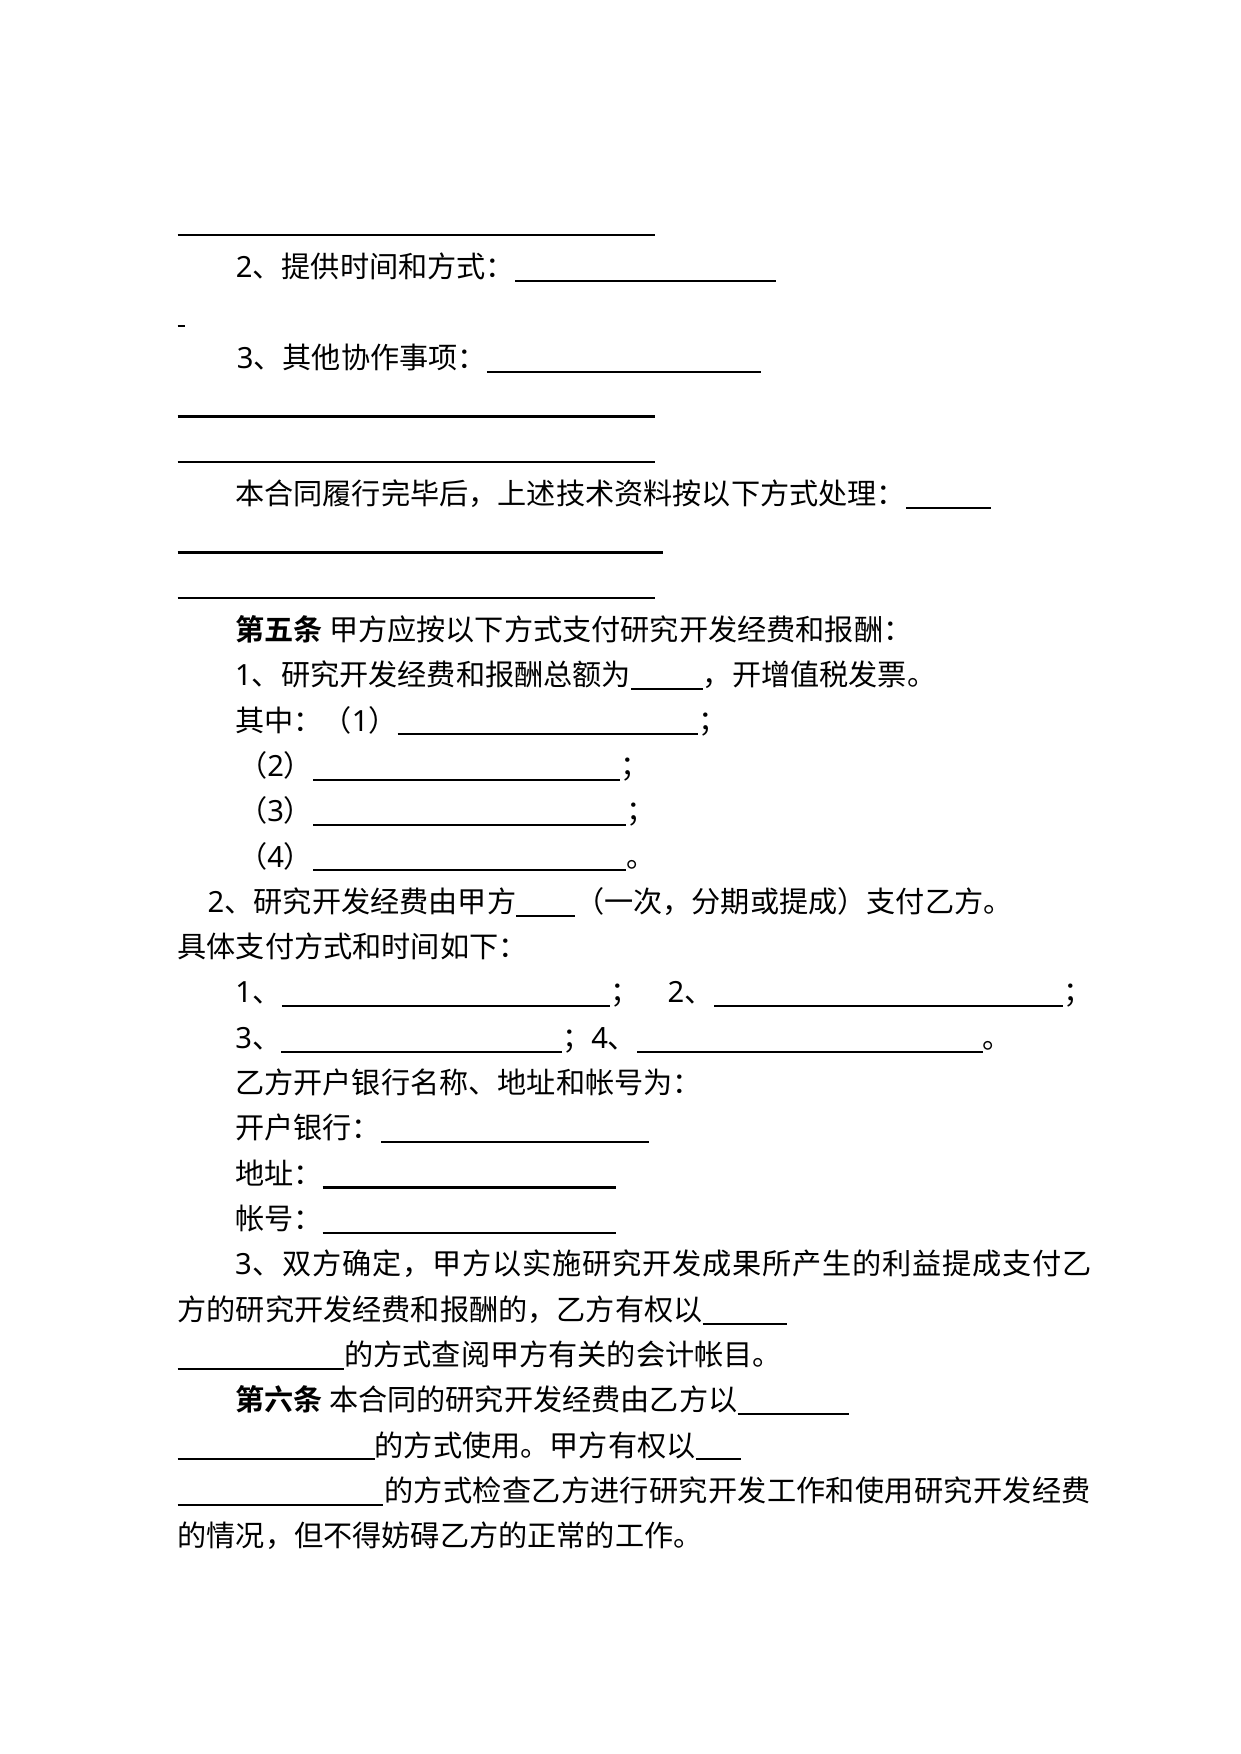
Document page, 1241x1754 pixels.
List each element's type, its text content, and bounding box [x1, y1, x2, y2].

text 2、提供时间和方式： [177, 243, 1092, 288]
text 3、其他协作事项： [177, 333, 1092, 378]
text 帐号： [177, 1194, 1092, 1239]
text （2） ； [177, 741, 1092, 786]
text 地址： [177, 1149, 1092, 1194]
text 的方式查阅甲方有关的会计帐目。 [177, 1330, 1092, 1375]
text 的方式检查乙方进行研究开发工作和使用研究开发经费的情况，但不得妨碍乙方的正常的工作。 [177, 1466, 1092, 1557]
text 其中：（1） ； [177, 696, 1092, 741]
text 的方式使用。甲方有权以 [177, 1421, 1092, 1466]
text 乙方开户银行名称、地址和帐号为： [177, 1058, 1092, 1103]
text 开户银行： [177, 1103, 1092, 1149]
text 具体支付方式和时间如下： [177, 922, 1092, 968]
text 1、研究开发经费和报酬总额为 ，开增值税发票。 [177, 650, 1092, 696]
text 第五条 甲方应按以下方式支付研究开发经费和报酬： [177, 605, 1092, 650]
text （3） ； [177, 786, 1092, 832]
text 3、双方确定，甲方以实施研究开发成果所产生的利益提成支付乙方的研究开发经费和报酬的，乙方有权以 [177, 1239, 1092, 1330]
text 第六条 本合同的研究开发经费由乙方以 [177, 1375, 1092, 1421]
text （4） 。 [177, 832, 1092, 877]
text 2、研究开发经费由甲方 （一次，分期或提成）支付乙方。 [177, 877, 1092, 922]
text 1、 ； 2、 ； 3、 ；4、 。 [235, 968, 1092, 1058]
text 本合同履行完毕后，上述技术资料按以下方式处理： [177, 469, 1092, 514]
